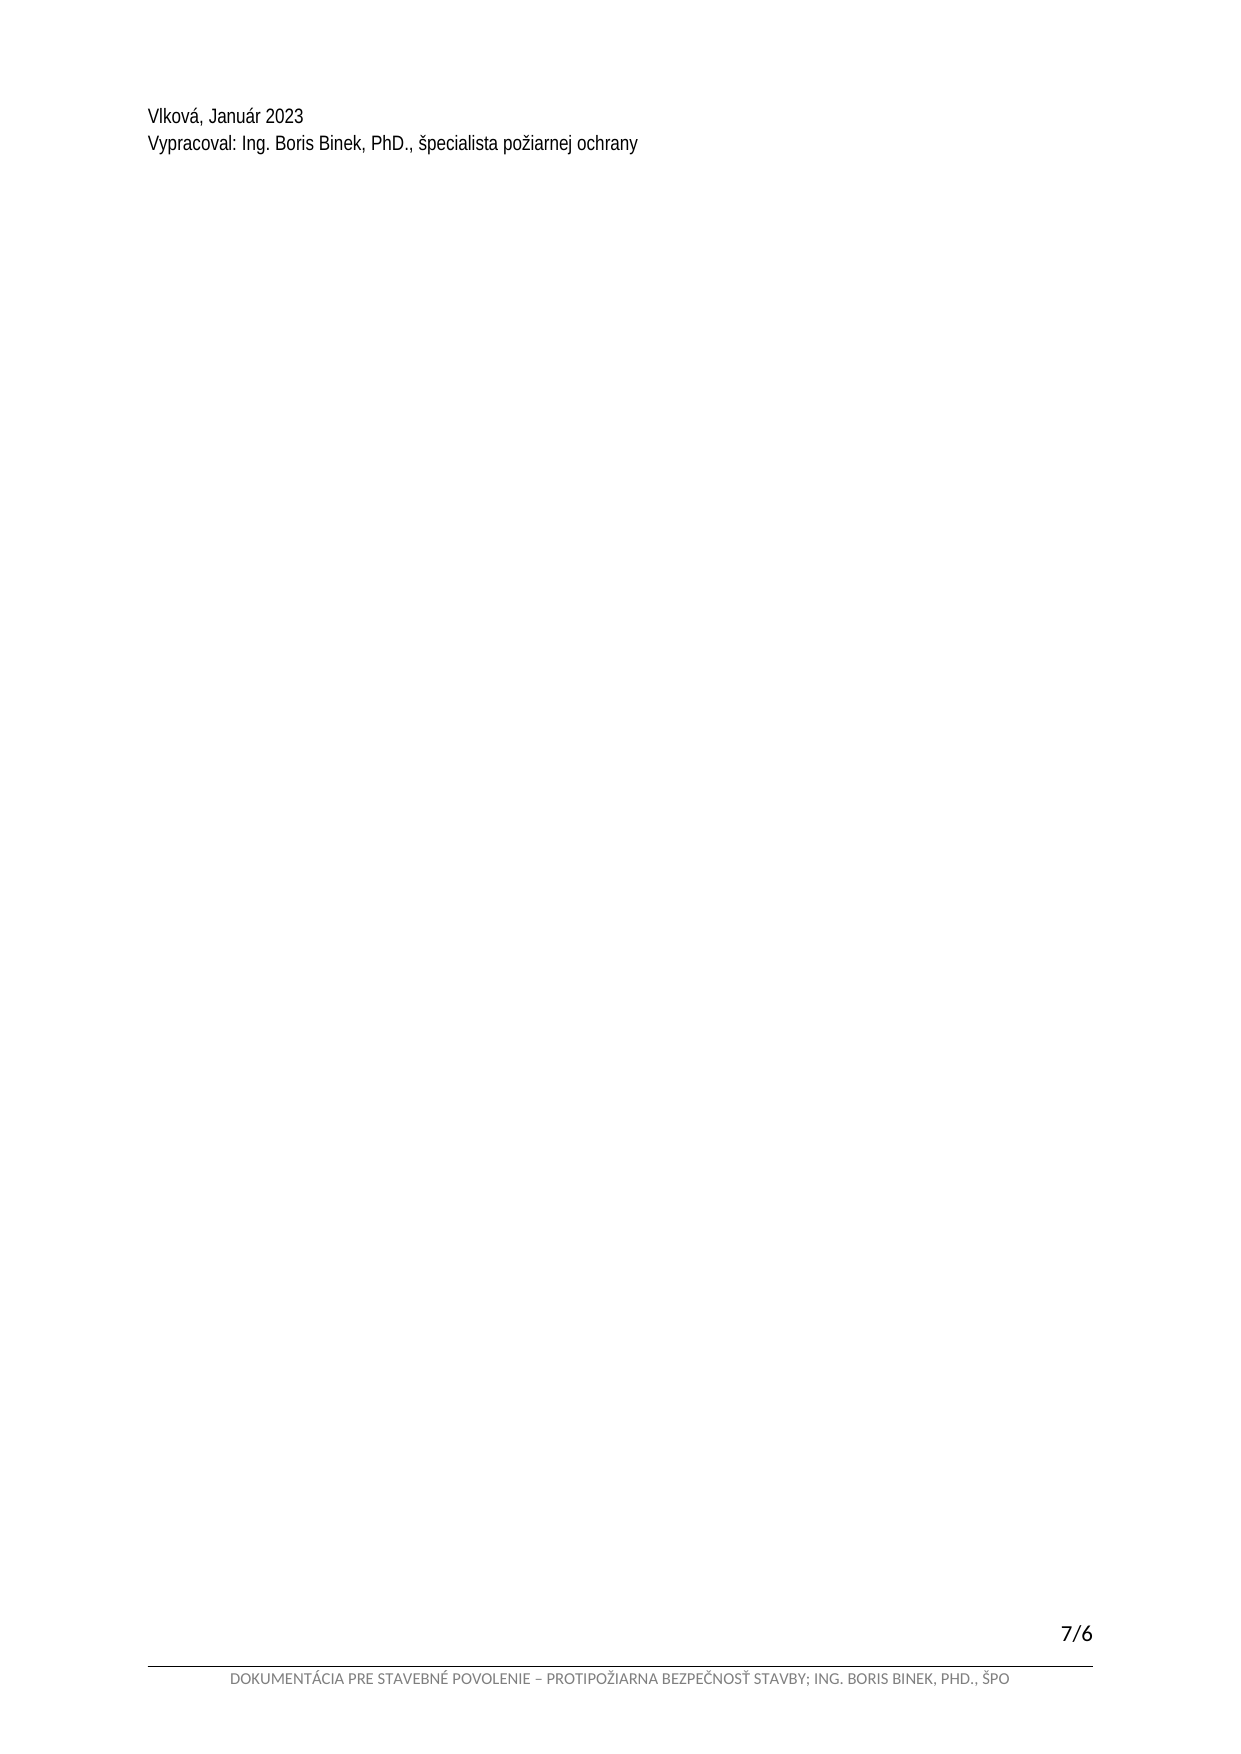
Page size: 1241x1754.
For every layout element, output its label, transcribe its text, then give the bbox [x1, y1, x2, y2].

text Vlková, Január 2023 [148, 104, 1093, 128]
text Vypracoval: Ing. Boris Binek, PhD., špecialista požiarnej ochrany [148, 131, 1093, 155]
